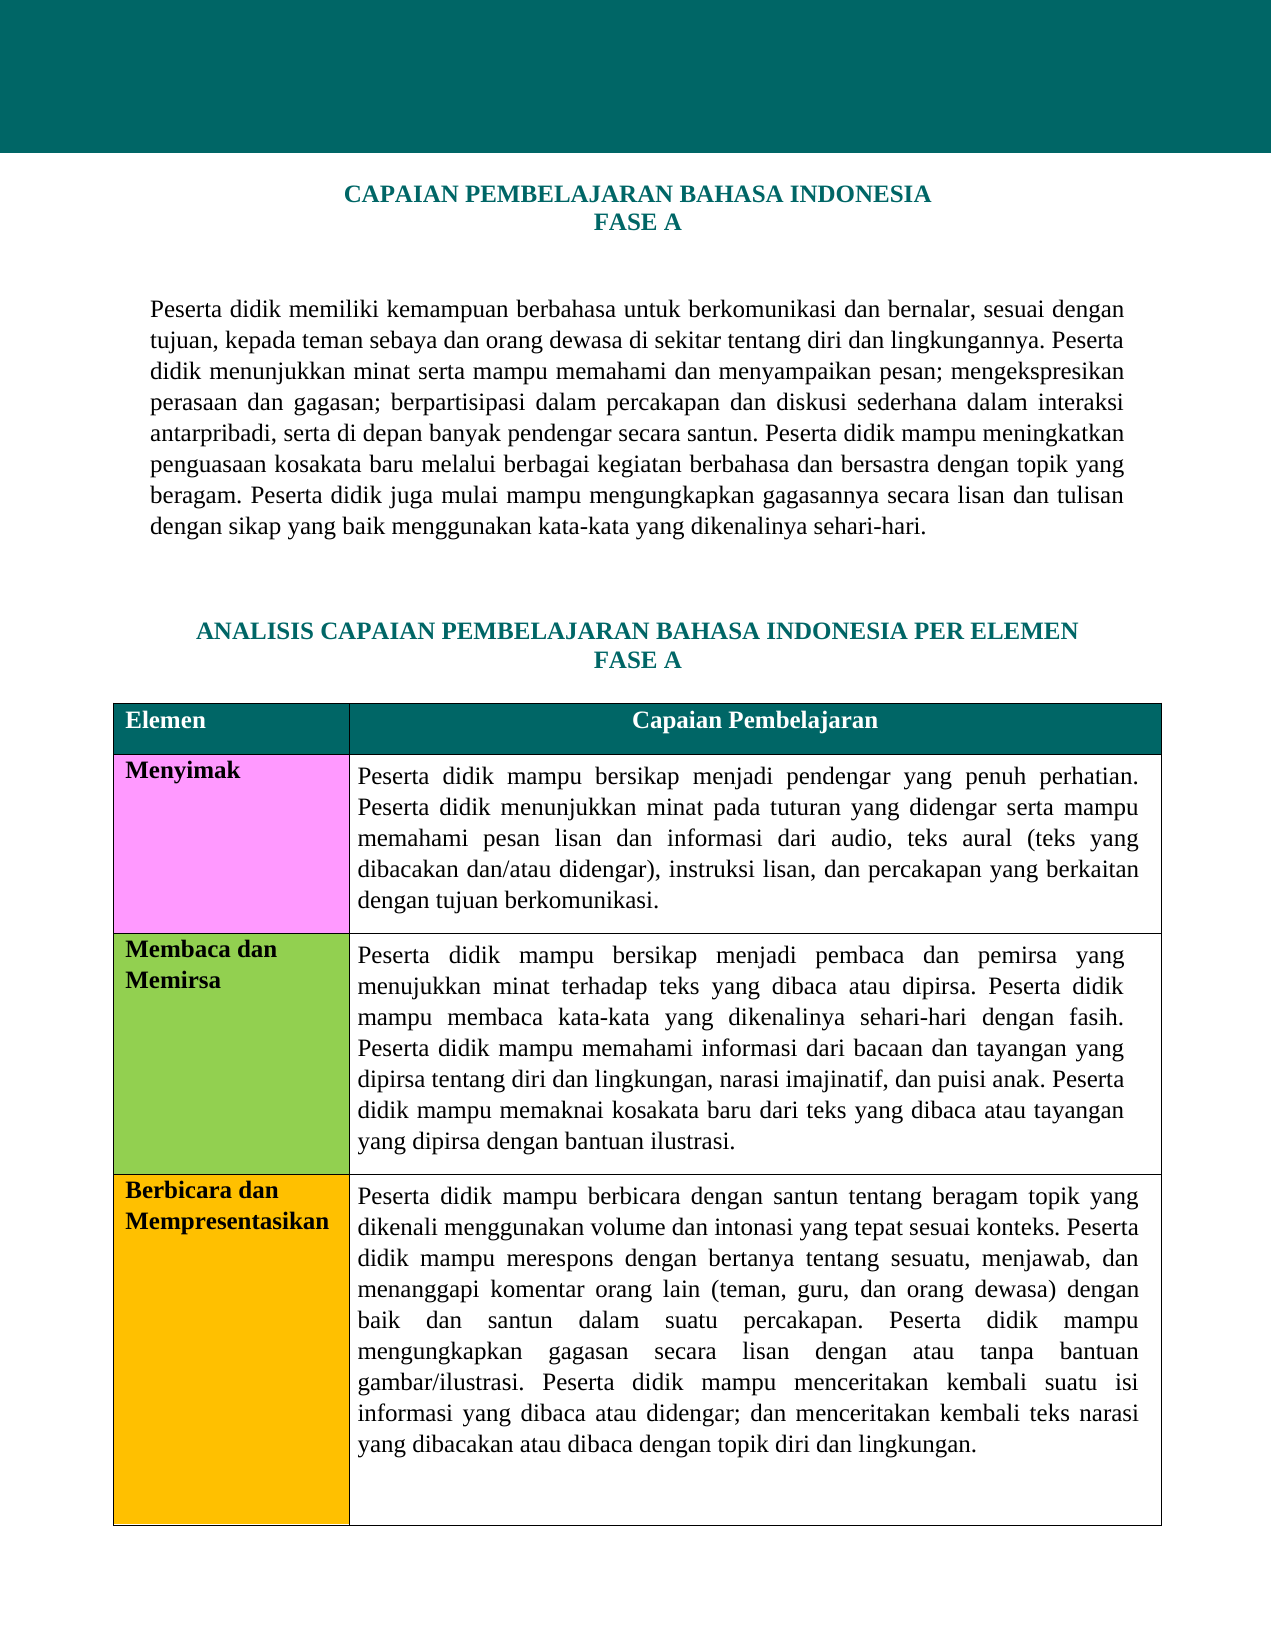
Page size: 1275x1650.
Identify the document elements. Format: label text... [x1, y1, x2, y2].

table_header Elemen [114, 704, 349, 754]
text FASE A [150, 645, 1125, 674]
table_cell Menyimak [114, 755, 349, 933]
text FASE A [150, 207, 1125, 236]
text CAPAIAN PEMBELAJARAN BAHASA INDONESIA [150, 179, 1125, 207]
text ANALISIS CAPAIAN PEMBELAJARAN BAHASA INDONESIA PER ELEMEN [150, 616, 1125, 645]
table_cell Peserta didik mampu bersikap menjadi pembaca dan pemirsa yang menujukkan minat terhadap teks yang dibaca atau dipirsa. Peserta didik mampu membaca kata-kata yang dikenalinya sehari-hari dengan fasih. Peserta didik mampu memahami informasi dari bacaan dan tayangan yang dipirsa tentang diri dan lingkungan, narasi imajinatif, dan puisi anak. Peserta didik mampu memaknai kosakata baru dari teks yang dibaca atau tayangan yang dipirsa dengan bantuan ilustrasi. [350, 934, 1161, 1174]
text Peserta didik memiliki kemampuan berbahasa untuk berkomunikasi dan bernalar, sesuai dengan tujuan, kepada teman sebaya dan orang dewasa di sekitar tentang diri dan lingkungannya. Peserta didik menunjukkan minat serta mampu memahami dan menyampaikan pesan; mengekspresikan perasaan dan gagasan; berpartisipasi dalam percakapan dan diskusi sederhana dalam interaksi antarpribadi, serta di depan banyak pendengar secara santun. Peserta didik mampu meningkatkan penguasaan kosakata baru melalui berbagai kegiatan berbahasa dan bersastra dengan topik yang beragam. Peserta didik juga mulai mampu mengungkapkan gagasannya secara lisan dan tulisan dengan sikap yang baik menggunakan kata-kata yang dikenalinya sehari-hari. [150, 294, 1125, 540]
table_cell Berbicara dan Mempresentasikan [114, 1175, 349, 1524]
table_cell Peserta didik mampu bersikap menjadi pendengar yang penuh perhatian. Peserta didik menunjukkan minat pada tuturan yang didengar serta mampu memahami pesan lisan dan informasi dari audio, teks aural (teks yang dibacakan dan/atau didengar), instruksi lisan, dan percakapan yang berkaitan dengan tujuan berkomunikasi. [350, 755, 1161, 933]
table_cell Peserta didik mampu berbicara dengan santun tentang beragam topik yang dikenali menggunakan volume dan intonasi yang tepat sesuai konteks. Peserta didik mampu merespons dengan bertanya tentang sesuatu, menjawab, dan menanggapi komentar orang lain (teman, guru, dan orang dewasa) dengan baik dan santun dalam suatu percakapan. Peserta didik mampu mengungkapkan gagasan secara lisan dengan atau tanpa bantuan gambar/ilustrasi. Peserta didik mampu menceritakan kembali suatu isi informasi yang dibaca atau didengar; dan menceritakan kembali teks narasi yang dibacakan atau dibaca dengan topik diri dan lingkungan. [350, 1175, 1161, 1524]
table_cell Membaca dan Memirsa [114, 934, 349, 1174]
table_header Capaian Pembelajaran [350, 704, 1161, 754]
